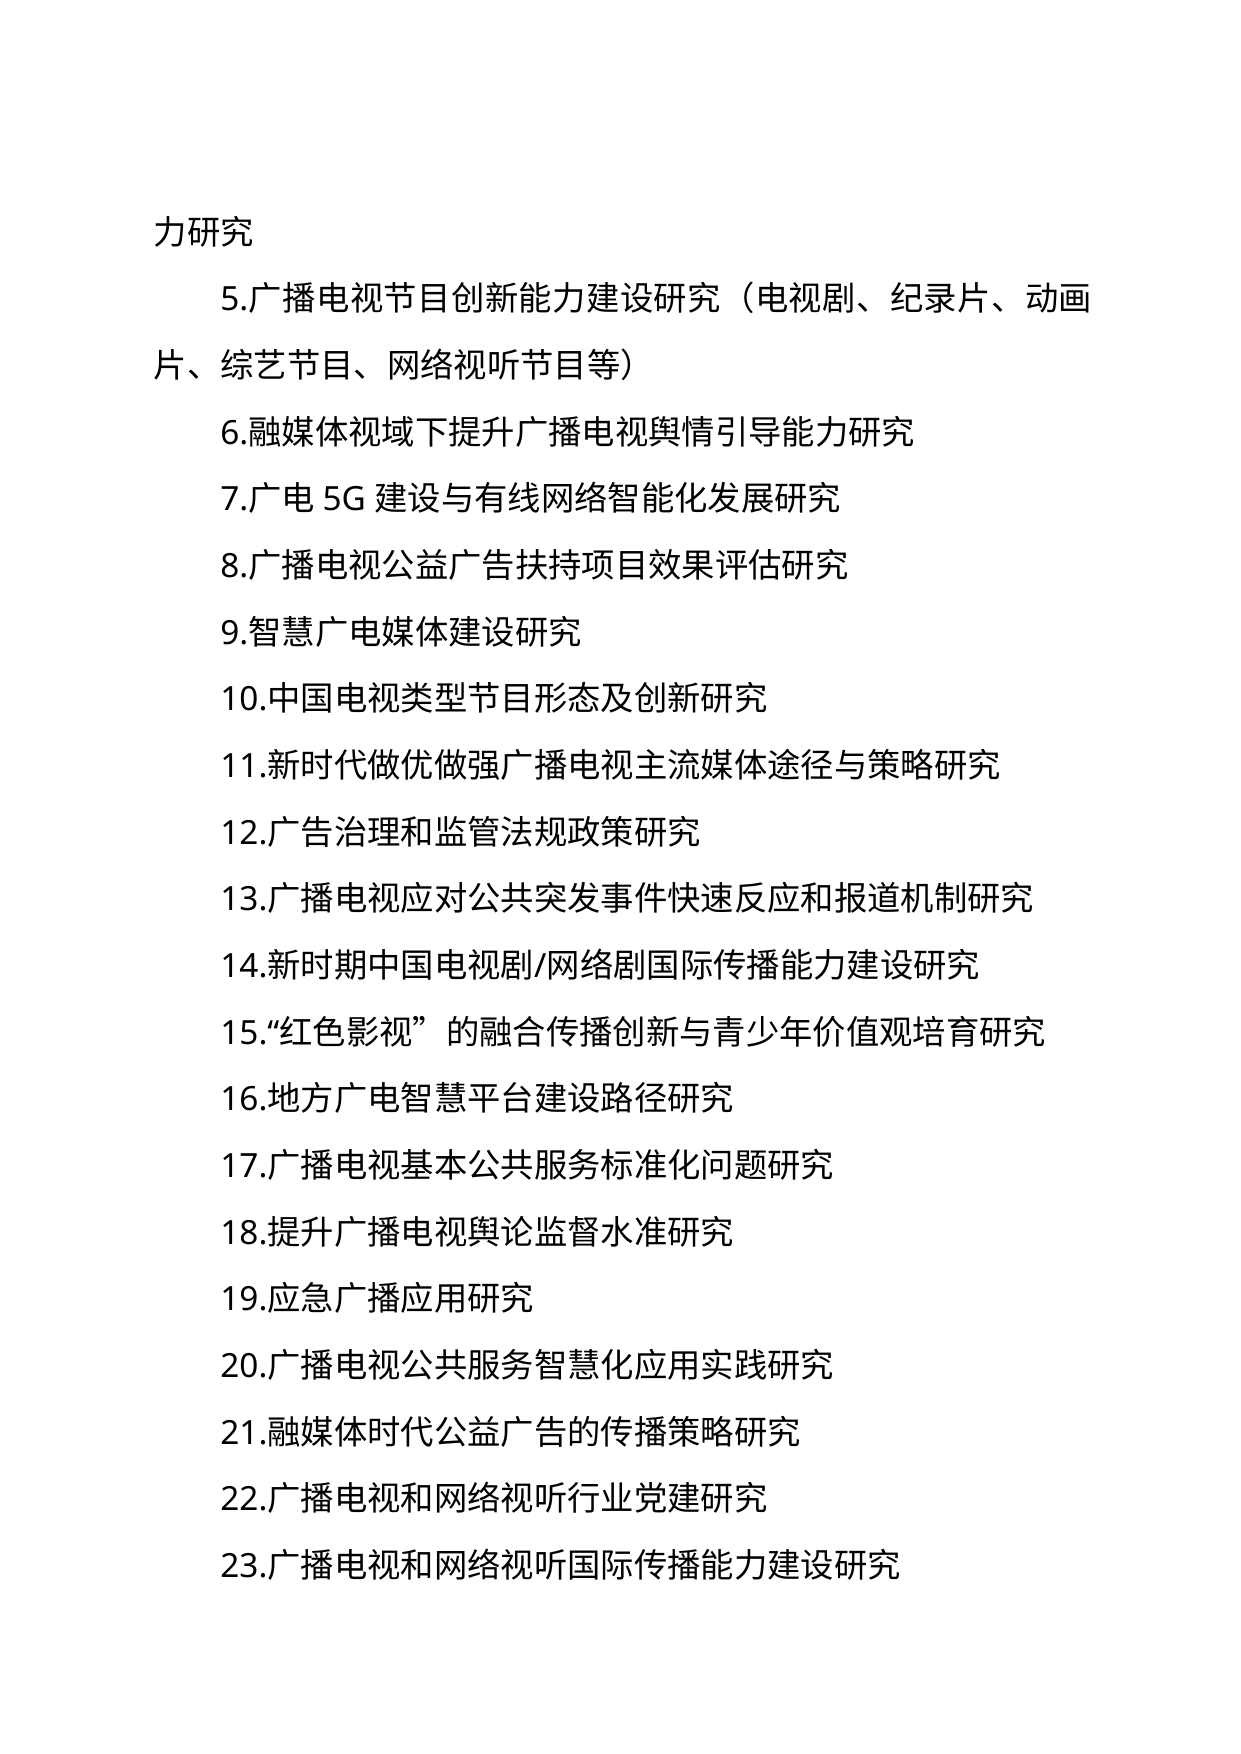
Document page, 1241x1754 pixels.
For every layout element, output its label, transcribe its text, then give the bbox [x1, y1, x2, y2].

text 7.广电 5G 建设与有线网络智能化发展研究 [153, 463, 1093, 530]
text 10.中国电视类型节目形态及创新研究 [153, 663, 1093, 730]
text 16.地方广电智慧平台建设路径研究 [153, 1063, 1093, 1130]
text 6.融媒体视域下提升广播电视舆情引导能力研究 [153, 396, 1093, 463]
text 9.智慧广电媒体建设研究 [153, 596, 1093, 663]
text 5.广播电视节目创新能力建设研究（电视剧、纪录片、动画片、综艺节目、网络视听节目等） [153, 263, 1093, 396]
text 18.提升广播电视舆论监督水准研究 [153, 1196, 1093, 1263]
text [153, 196, 1093, 263]
text 11.新时代做优做强广播电视主流媒体途径与策略研究 [153, 730, 1093, 796]
text 13.广播电视应对公共突发事件快速反应和报道机制研究 [153, 863, 1093, 930]
text 21.融媒体时代公益广告的传播策略研究 [153, 1396, 1093, 1463]
text 23.广播电视和网络视听国际传播能力建设研究 [153, 1530, 1093, 1596]
text 22.广播电视和网络视听行业党建研究 [153, 1463, 1093, 1530]
text 15.“红色影视”的融合传播创新与青少年价值观培育研究 [153, 996, 1093, 1063]
text 20.广播电视公共服务智慧化应用实践研究 [153, 1330, 1093, 1396]
text 8.广播电视公益广告扶持项目效果评估研究 [153, 530, 1093, 596]
text 14.新时期中国电视剧/网络剧国际传播能力建设研究 [153, 930, 1093, 996]
text 12.广告治理和监管法规政策研究 [153, 796, 1093, 863]
text 19.应急广播应用研究 [153, 1263, 1093, 1330]
text 17.广播电视基本公共服务标准化问题研究 [153, 1130, 1093, 1196]
